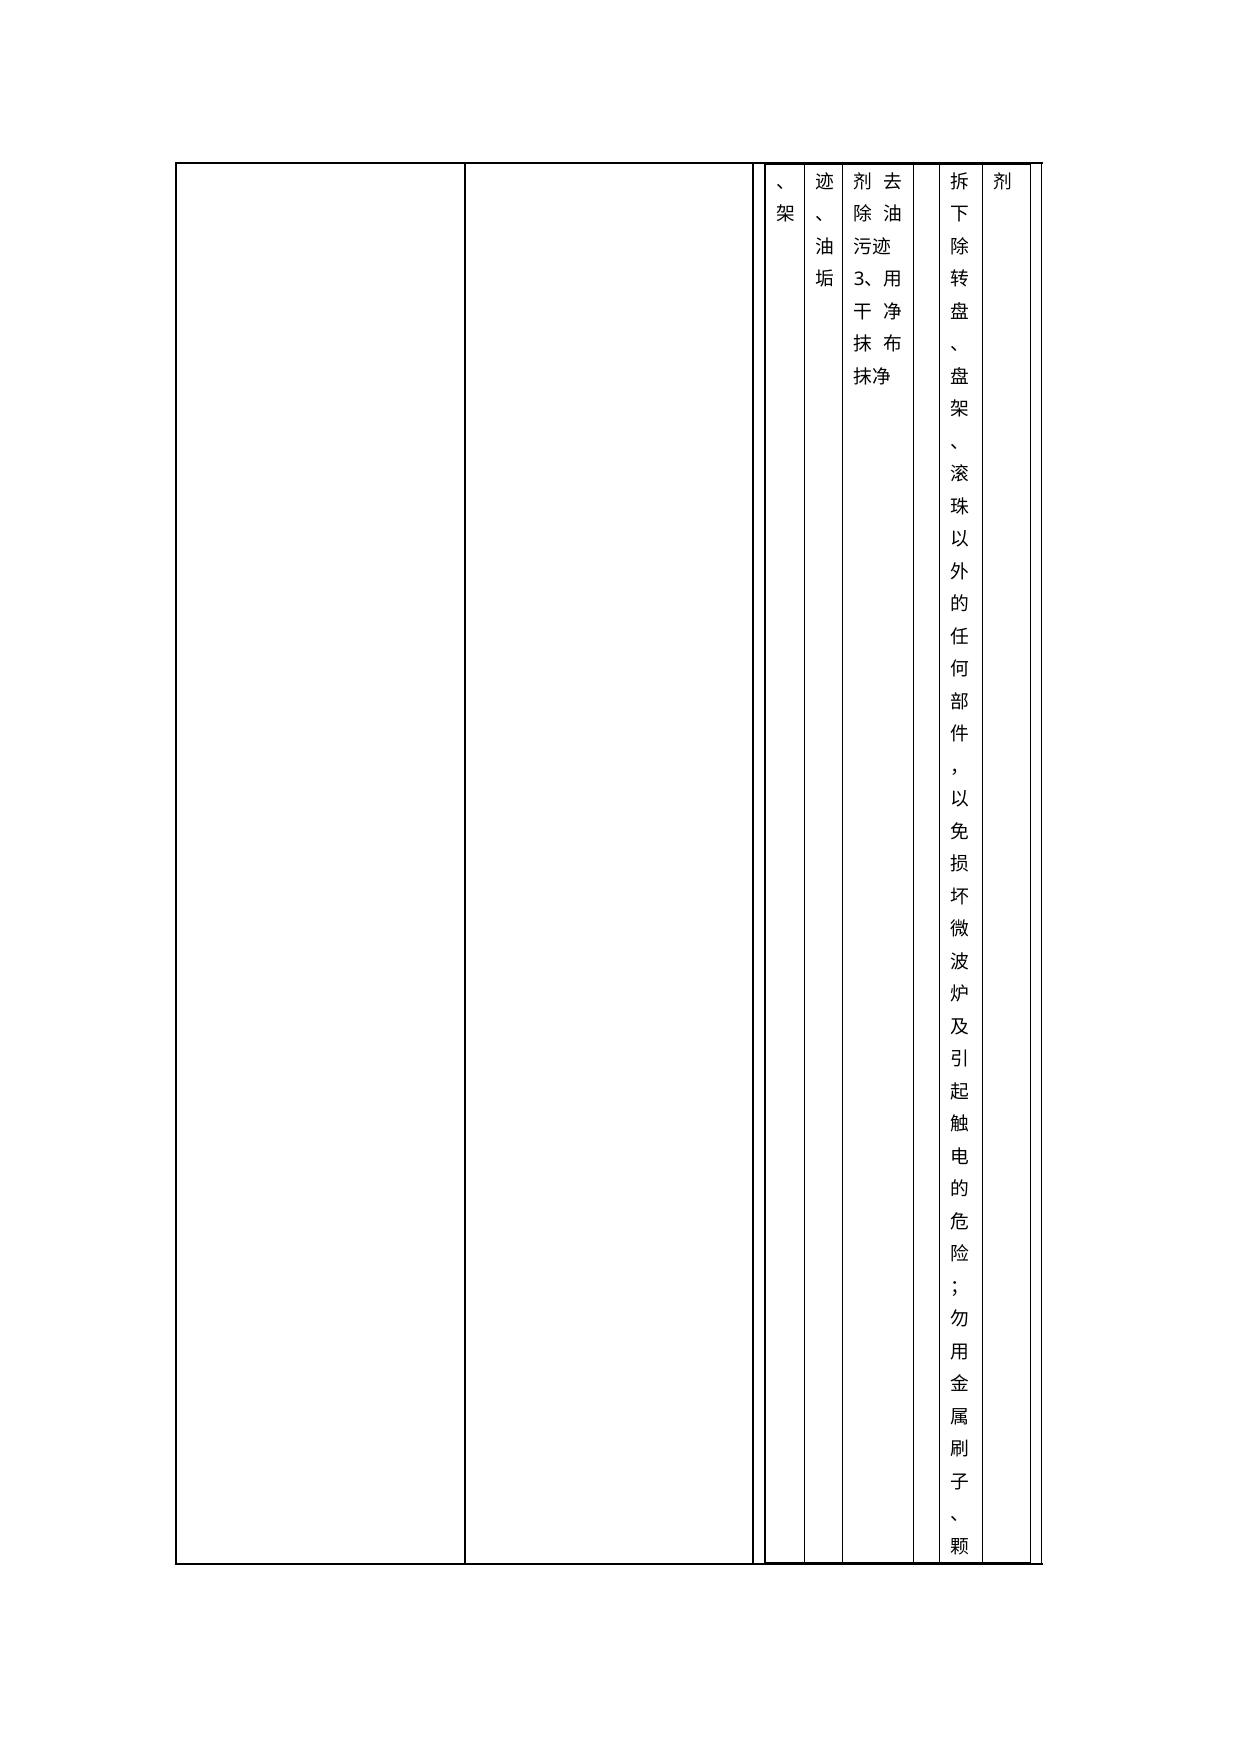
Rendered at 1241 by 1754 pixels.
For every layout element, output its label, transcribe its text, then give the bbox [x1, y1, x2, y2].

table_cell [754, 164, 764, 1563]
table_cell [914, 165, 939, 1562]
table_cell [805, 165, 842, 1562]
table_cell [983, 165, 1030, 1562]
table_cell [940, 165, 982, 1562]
table_cell 1 [177, 164, 464, 1563]
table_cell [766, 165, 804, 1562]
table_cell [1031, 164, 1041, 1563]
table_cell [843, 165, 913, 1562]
table_cell [466, 164, 752, 1563]
